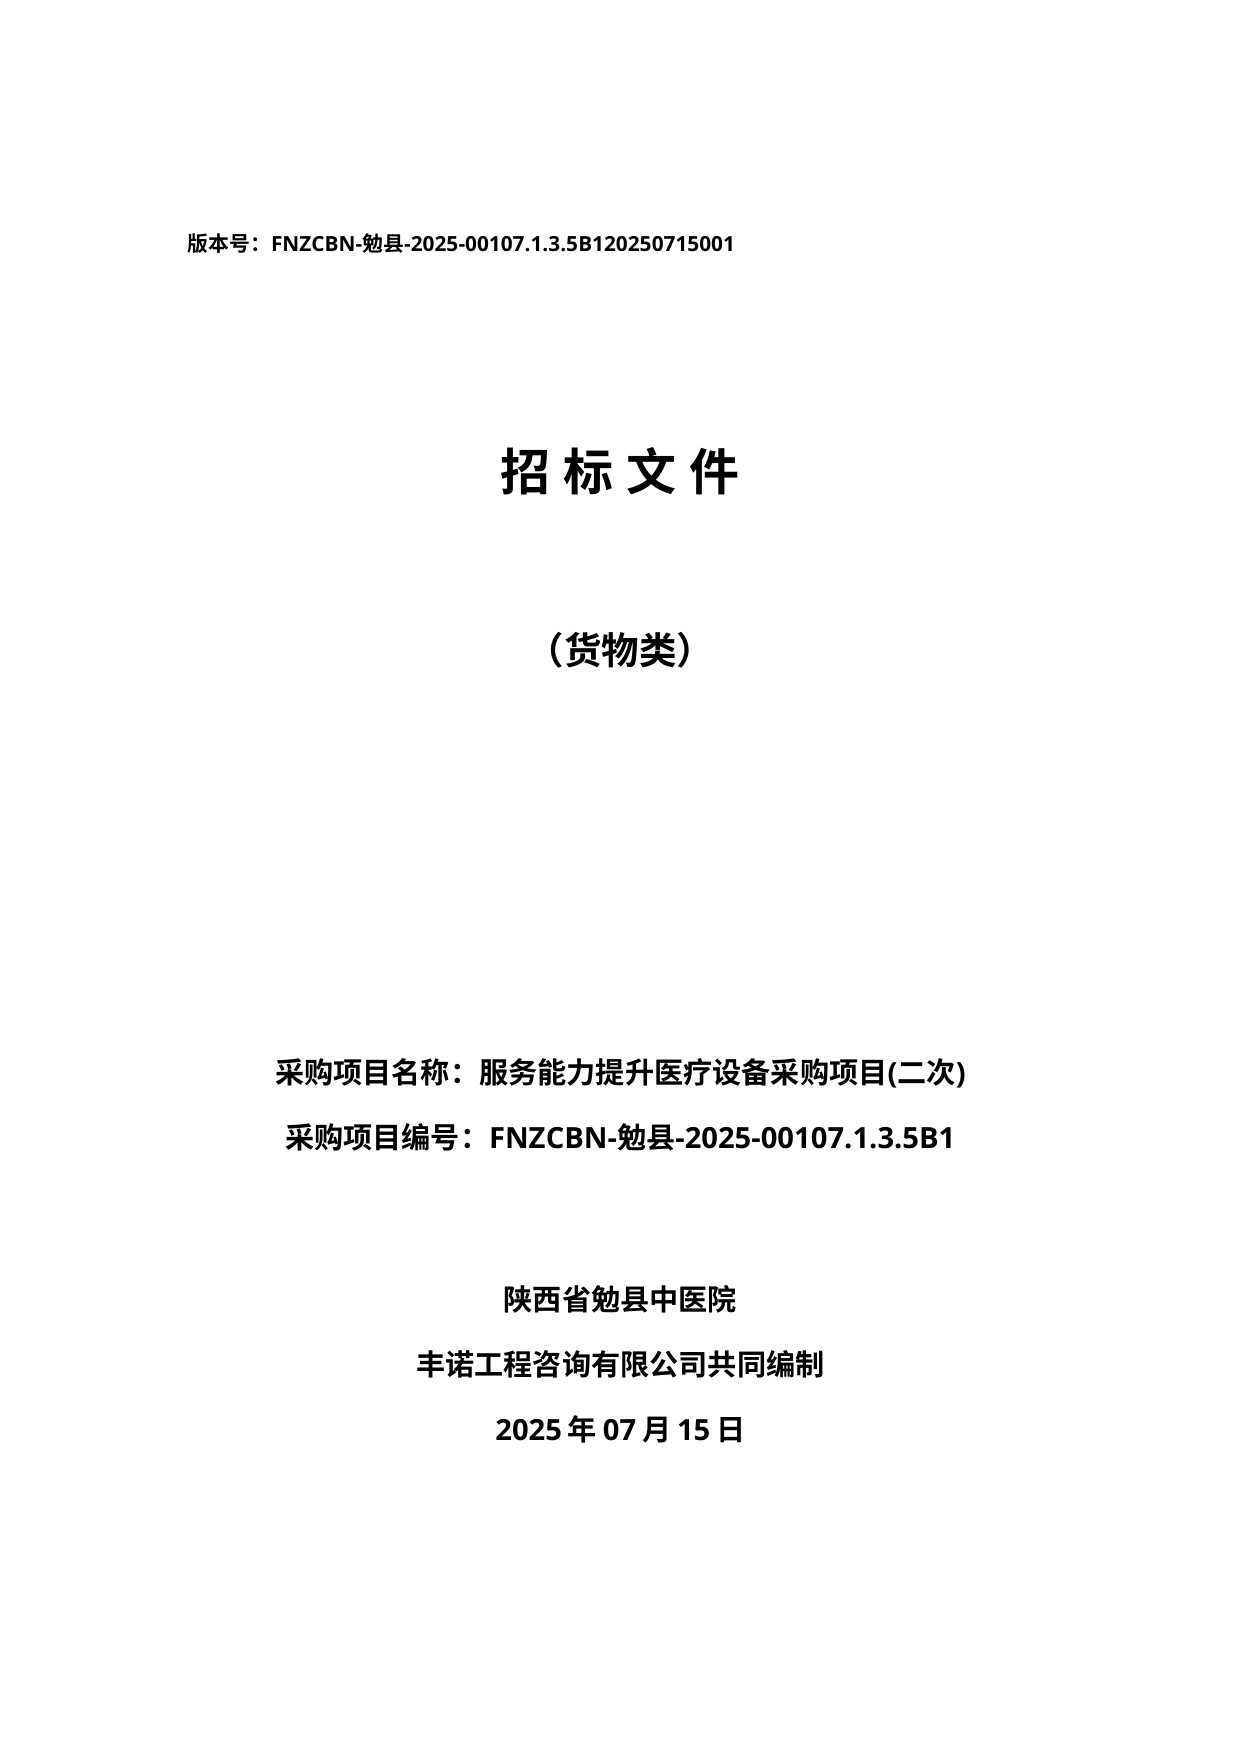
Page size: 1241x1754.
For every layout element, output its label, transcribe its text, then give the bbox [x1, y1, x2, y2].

text 招 标 文 件 [187, 422, 1053, 617]
text 版本号：FNZCBN-勉县-2025-00107.1.3.5B120250715001 [187, 227, 1053, 422]
text 采购项目编号：FNZCBN-勉县-2025-00107.1.3.5B1 [187, 1104, 1053, 1267]
text 2025年07月15日 [187, 1397, 1053, 1462]
text （货物类） [187, 617, 1053, 1039]
text 丰诺工程咨询有限公司共同编制 [187, 1332, 1053, 1397]
text 采购项目名称：服务能力提升医疗设备采购项目(二次) [187, 1039, 1053, 1104]
text 陕西省勉县中医院 [187, 1267, 1053, 1332]
